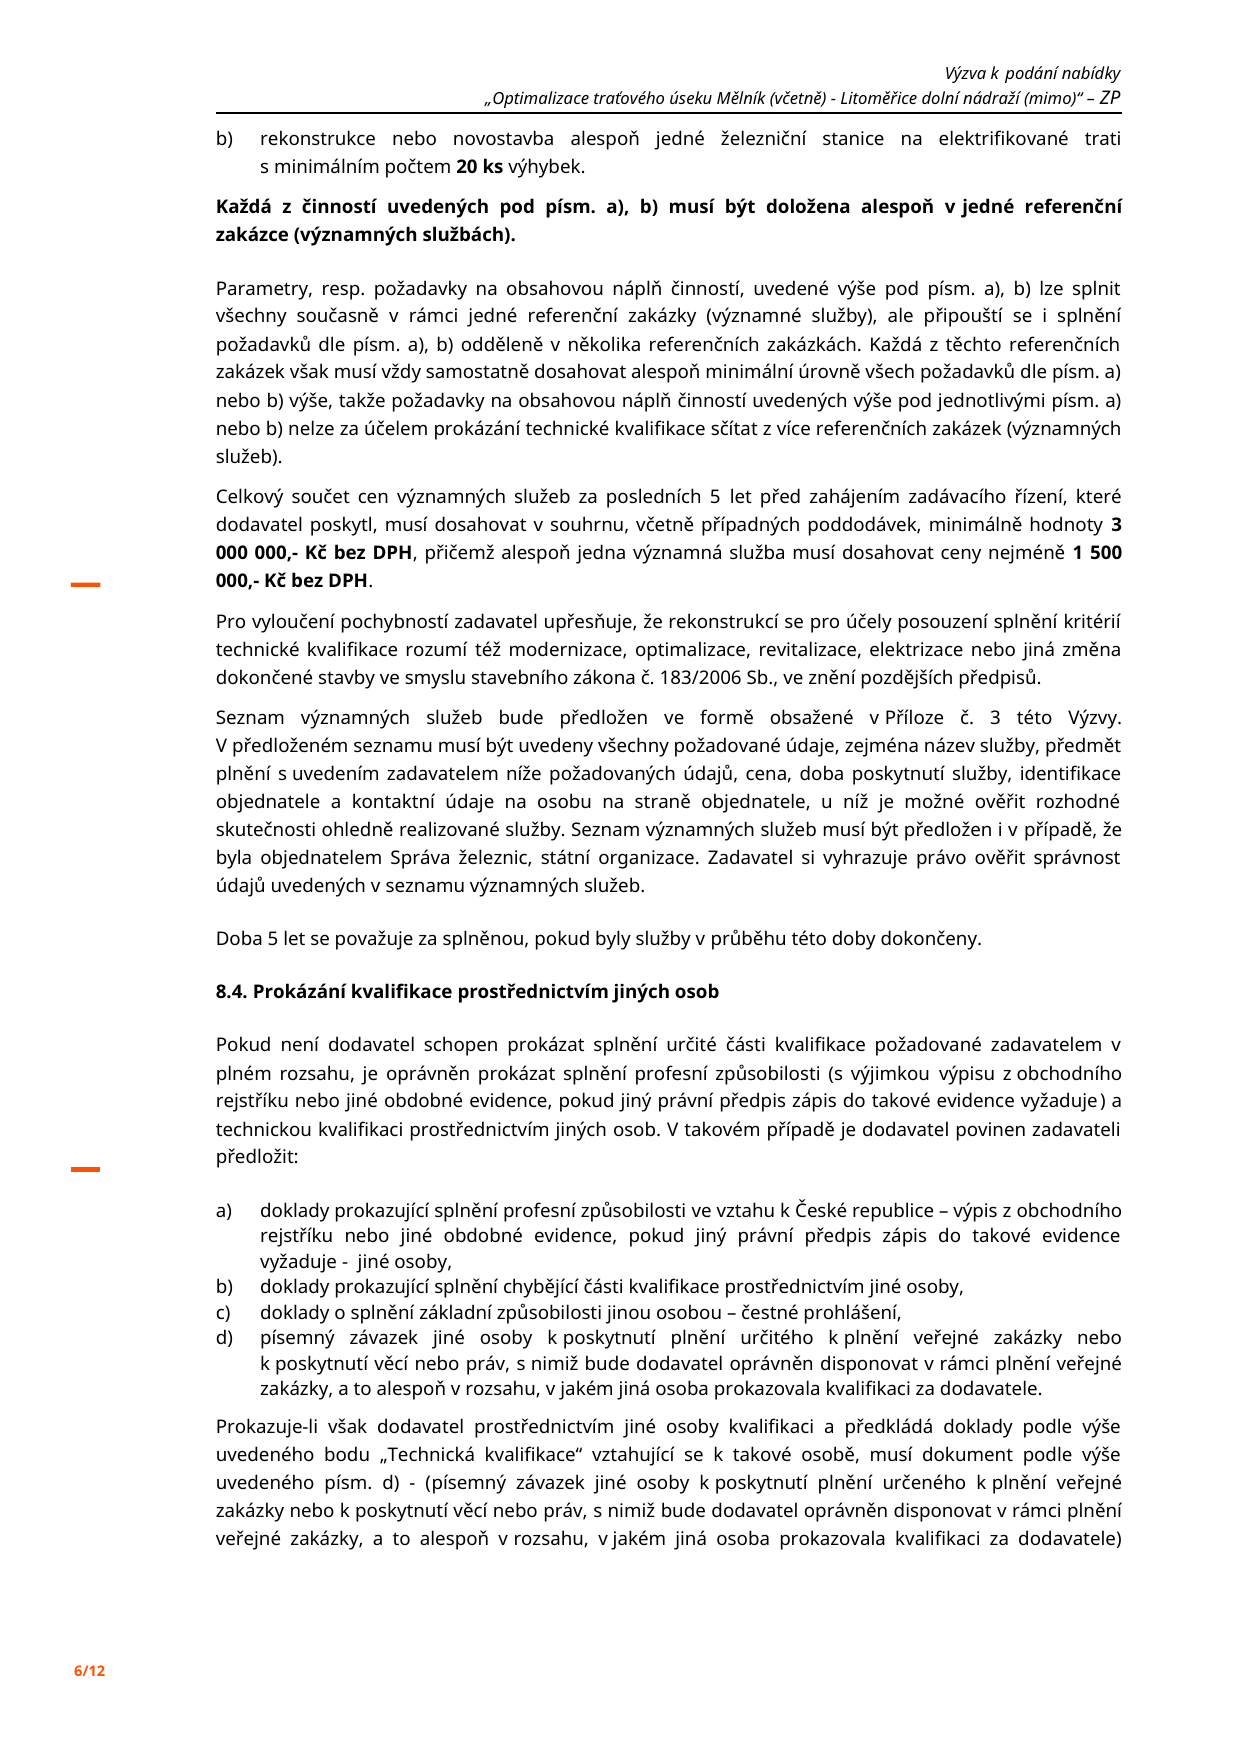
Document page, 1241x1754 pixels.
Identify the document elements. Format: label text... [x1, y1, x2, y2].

list rekonstrukce nebo novostavba alespoň jedné železniční stanice na elektrifikované trati s minimálním počtem 20 ks výhybek. [216, 125, 1122, 179]
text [216, 1413, 1122, 1551]
list doklady prokazující splnění profesní způsobilosti ve vztahu k České republice – výpis z obchodního rejstříku nebo jiné obdobné evidence, pokud jiný právní předpis zápis do takové evidence vyžaduje - jiné osoby, [216, 1197, 1122, 1273]
list písemný závazek jiné osoby k poskytnutí plnění určitého k plnění veřejné zakázky nebo k poskytnutí věcí nebo práv, s nimiž bude dodavatel oprávněn disponovat v rámci plnění veřejné zakázky, a to alespoň v rozsahu, v jakém jiná osoba prokazovala kvalifikaci za dodavatele. [216, 1324, 1122, 1401]
text Parametry, resp. požadavky na obsahovou náplň činností, uvedené výše pod písm. a), b) lze splnit všechny současně v rámci jedné referenční zakázky (významné služby), ale připouští se i splnění požadavků dle písm. a), b) odděleně v několika referenčních zakázkách. Každá z těchto referenčních zakázek však musí vždy samostatně dosahovat alespoň minimální úrovně všech požadavků dle písm. a) nebo b) výše, takže požadavky na obsahovou náplň činností uvedených výše pod jednotlivými písm. a) nebo b) nelze za účelem prokázání technické kvalifikace sčítat z více referenčních zakázek (významných služeb). [216, 275, 1122, 468]
text Doba 5 let se považuje za splněnou, pokud byly služby v průběhu této doby dokončeny. [216, 926, 1122, 951]
text 8.4. Prokázání kvalifikace prostřednictvím jiných osob [216, 979, 1122, 1004]
list doklady prokazující splnění chybějící části kvalifikace prostřednictvím jiné osoby, [216, 1273, 1122, 1299]
text Seznam významných služeb bude předložen ve formě obsažené v Příloze č. 3 této Výzvy. V předloženém seznamu musí být uvedeny všechny požadované údaje, zejména název služby, předmět plnění s uvedením zadavatelem níže požadovaných údajů, cena, doba poskytnutí služby, identifikace objednatele a kontaktní údaje na osobu na straně objednatele, u níž je možné ověřit rozhodné skutečnosti ohledně realizované služby. Seznam významných služeb musí být předložen i v případě, že byla objednatelem Správa železnic, státní organizace. Zadavatel si vyhrazuje právo ověřit správnost údajů uvedených v seznamu významných služeb. [216, 704, 1122, 898]
text Každá z činností uvedených pod písm. a), b) musí být doložena alespoň v jedné referenční zakázce (významných službách). [216, 194, 1122, 247]
list doklady o splnění základní způsobilosti jinou osobou – čestné prohlášení, [216, 1299, 1122, 1324]
text Pro vyloučení pochybností zadavatel upřesňuje, že rekonstrukcí se pro účely posouzení splnění kritérií technické kvalifikace rozumí též modernizace, optimalizace, revitalizace, elektrizace nebo jiná změna dokončené stavby ve smyslu stavebního zákona č. 183/2006 Sb., ve znění pozdějších předpisů. [216, 608, 1122, 689]
text Celkový součet cen významných služeb za posledních 5 let před zahájením zadávacího řízení, které dodavatel poskytl, musí dosahovat v souhrnu, včetně případných poddodávek, minimálně hodnoty 3 000 000,- Kč bez DPH, přičemž alespoň jedna významná služba musí dosahovat ceny nejméně 1 500 000,- Kč bez DPH. [216, 483, 1122, 593]
text Pokud není dodavatel schopen prokázat splnění určité části kvalifikace požadované zadavatelem v plném rozsahu, je oprávněn prokázat splnění profesní způsobilosti (s výjimkou výpisu z obchodního rejstříku nebo jiné obdobné evidence, pokud jiný právní předpis zápis do takové evidence vyžaduje) a technickou kvalifikaci prostřednictvím jiných osob. V takovém případě je dodavatel povinen zadavateli předložit: [216, 1032, 1122, 1169]
